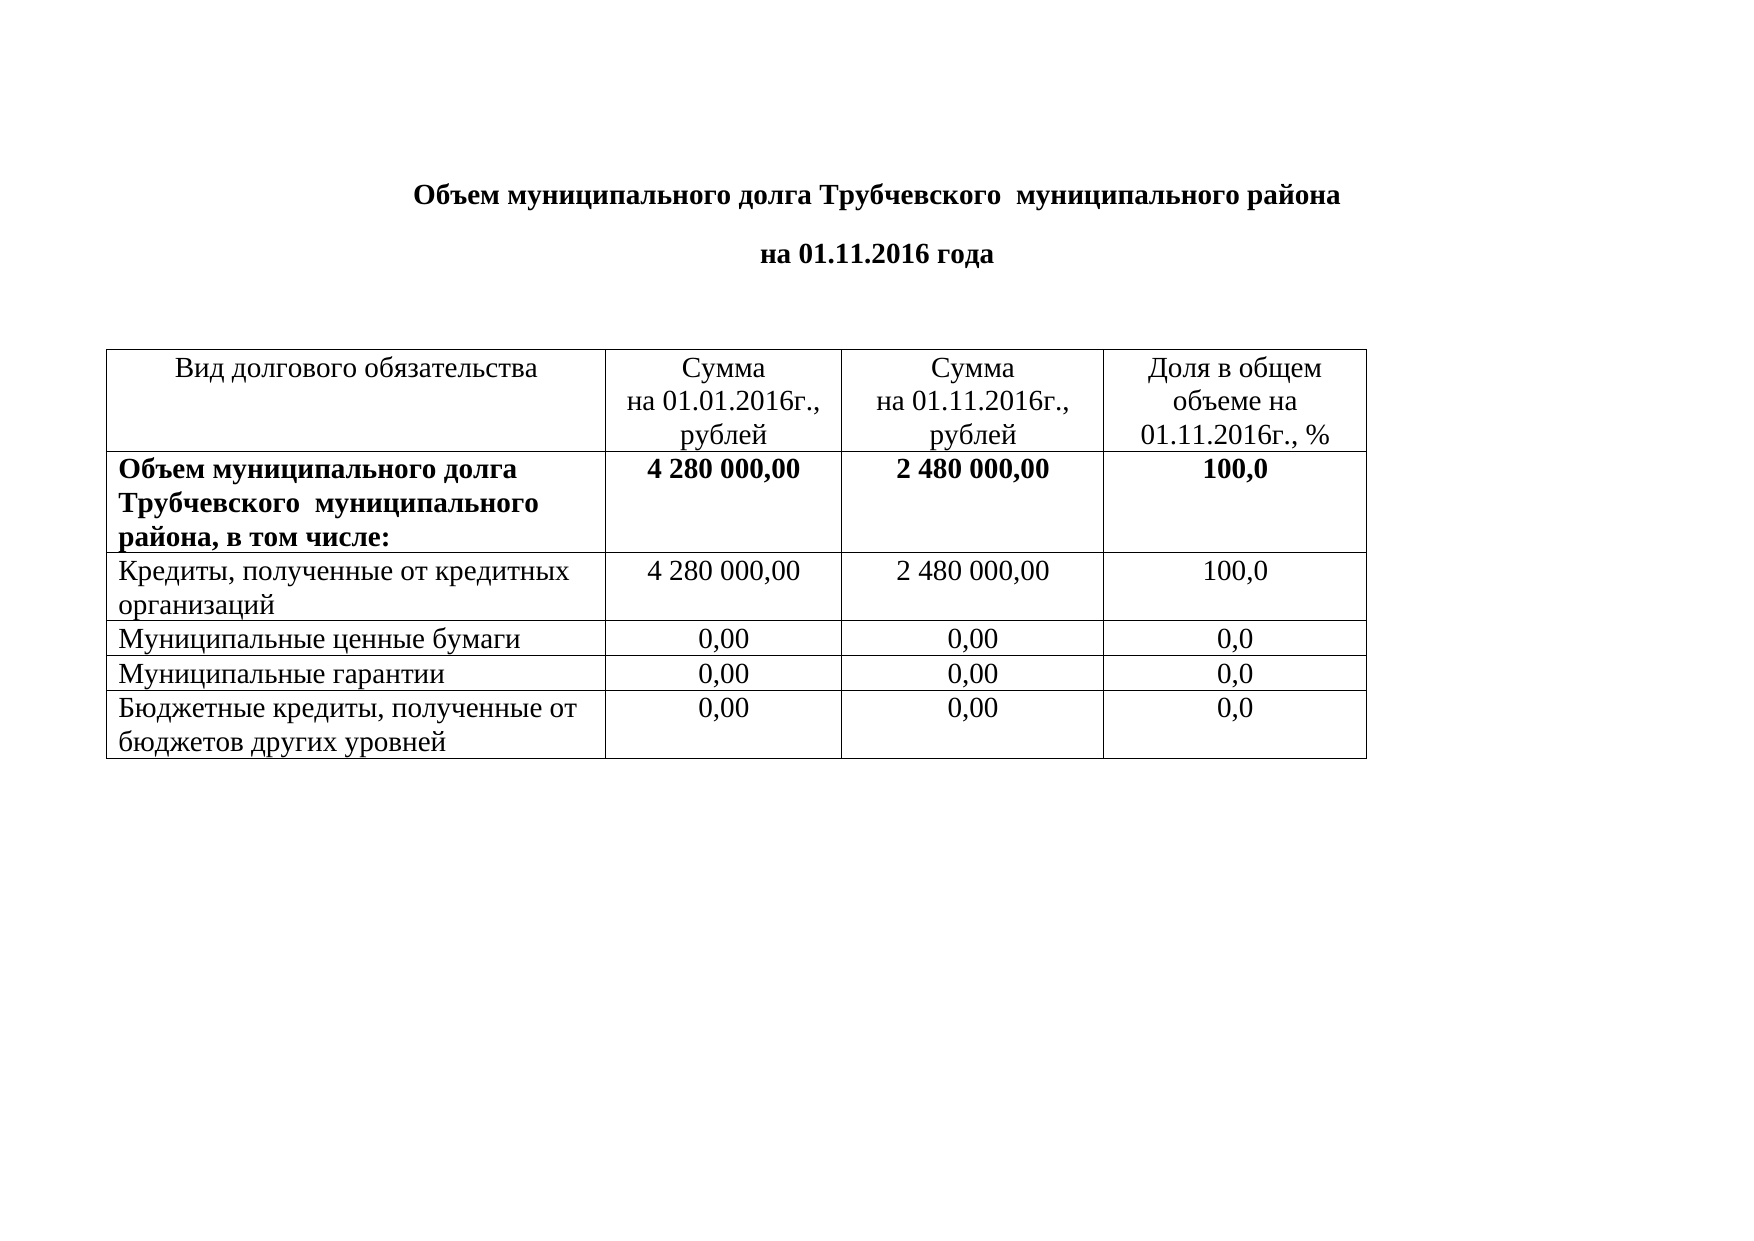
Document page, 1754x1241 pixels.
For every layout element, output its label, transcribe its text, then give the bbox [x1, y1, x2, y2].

table_header Сумма на 01.01.2016г., рублей [606, 350, 841, 451]
table_cell 4 280 000,00 [606, 452, 841, 552]
table_cell Бюджетные кредиты, полученные от бюджетов других уровней [107, 691, 605, 758]
table_cell 0,00 [842, 691, 1103, 758]
table_header Доля в общем объеме на 01.11.2016г., % [1104, 350, 1366, 451]
table_cell 0,00 [606, 691, 841, 758]
table_cell 0,0 [1104, 691, 1366, 758]
table_cell 100,0 [1104, 553, 1366, 620]
text на 01.11.2016 года [118, 237, 1636, 270]
table_cell 0,0 [1104, 621, 1366, 655]
table_cell Муниципальные ценные бумаги [107, 621, 605, 655]
table_cell 0,00 [842, 656, 1103, 689]
text Объем муниципального долга Трубчевского муниципального района [118, 177, 1636, 211]
table_cell 0,00 [842, 621, 1103, 655]
table_cell 0,00 [606, 621, 841, 655]
table_header Вид долгового обязательства [107, 350, 605, 451]
table_cell 0,00 [606, 656, 841, 689]
table_cell 4 280 000,00 [606, 553, 841, 620]
table_cell Объем муниципального долга Трубчевского муниципального района, в том числе: [107, 452, 605, 552]
table_header Сумма на 01.11.2016г., рублей [842, 350, 1103, 451]
table_cell 100,0 [1104, 452, 1366, 552]
table_cell 0,0 [1104, 656, 1366, 689]
table_cell 2 480 000,00 [842, 553, 1103, 620]
table_cell Муниципальные гарантии [107, 656, 605, 689]
table_cell 2 480 000,00 [842, 452, 1103, 552]
table_cell Кредиты, полученные от кредитных организаций [107, 553, 605, 620]
